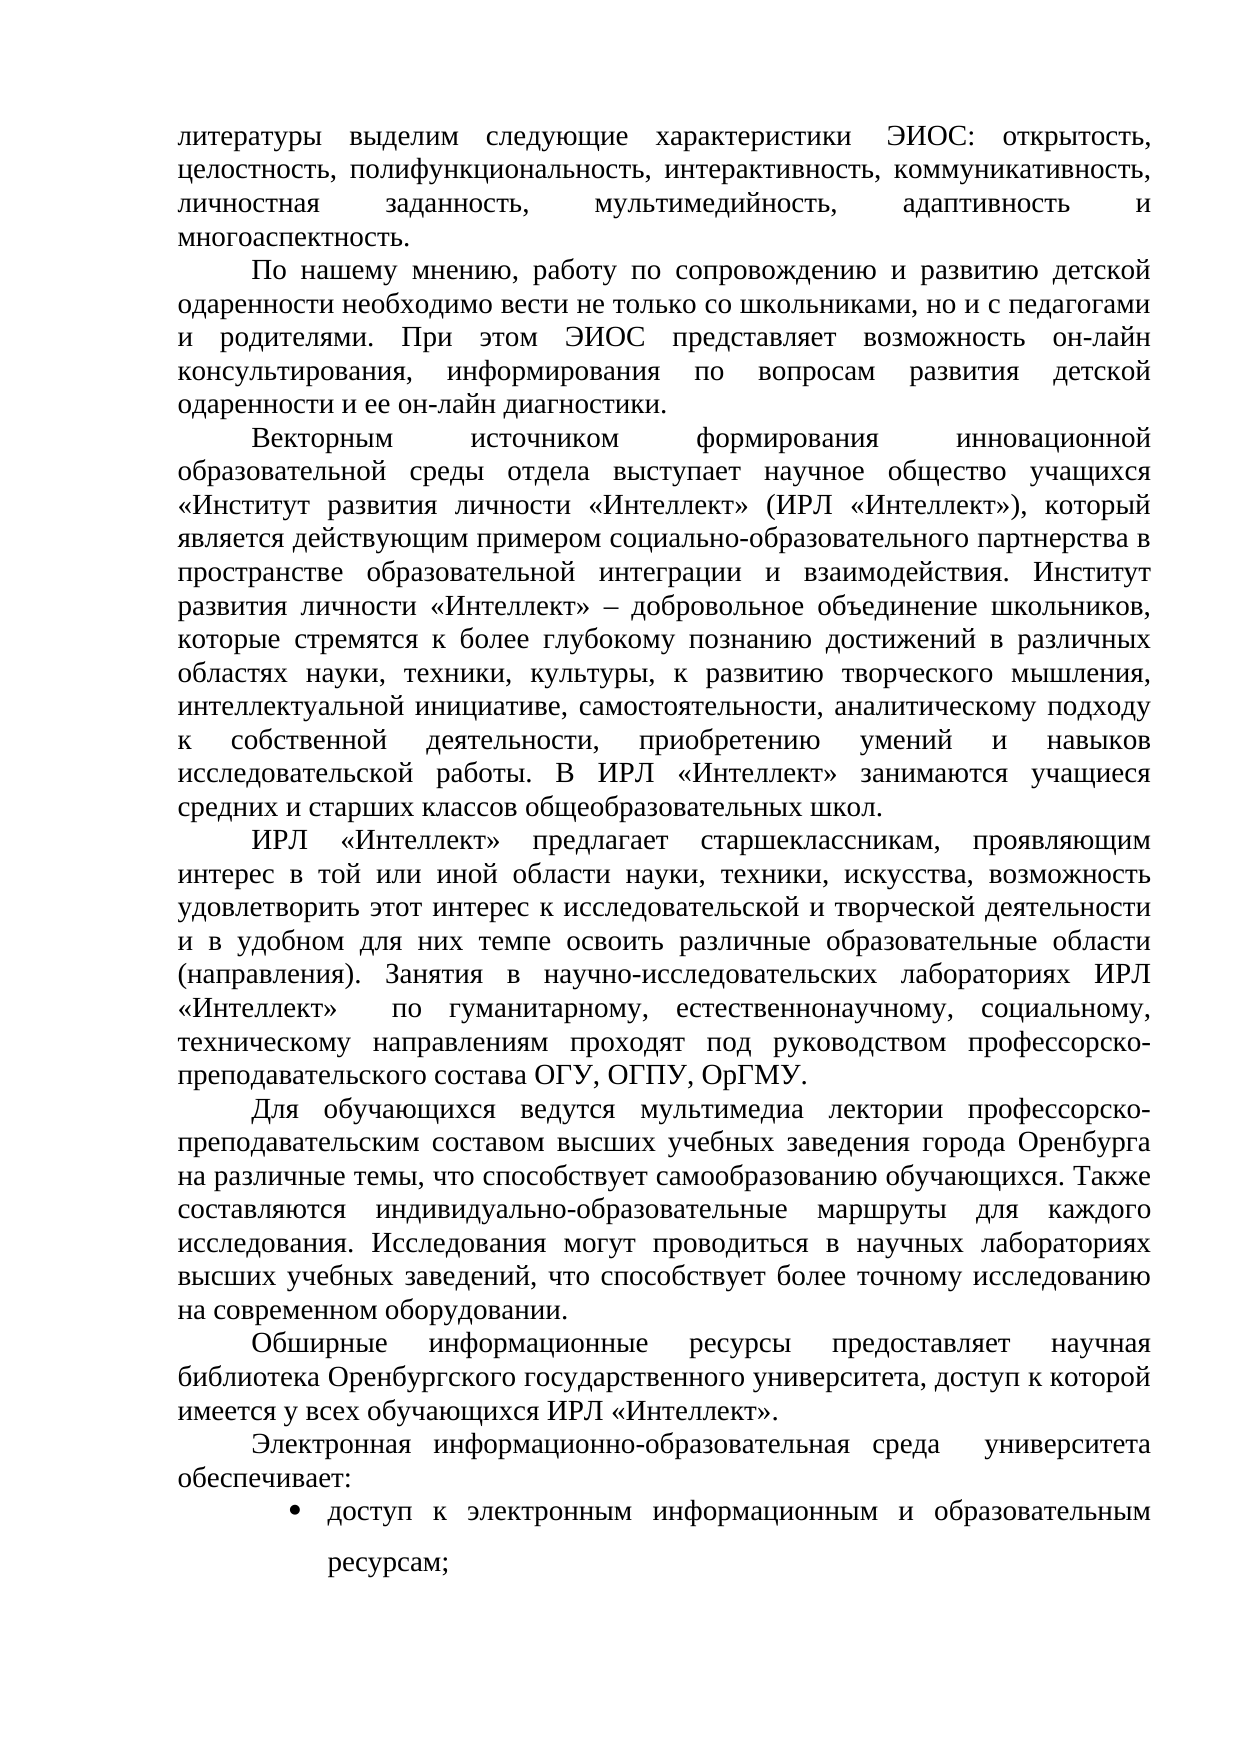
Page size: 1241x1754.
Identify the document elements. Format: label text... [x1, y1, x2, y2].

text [177, 118, 1152, 252]
text Обширные информационные ресурсы предоставляет научная библиотека Оренбургского государственного университета, доступ к которой имеется у всех обучающихся ИРЛ «Интеллект». [177, 1326, 1152, 1426]
list доступ к электронным информационным и образовательным ресурсам; [290, 1493, 1152, 1577]
text Для обучающихся ведутся мультимедиа лектории профессорско-преподавательским составом высших учебных заведения города Оренбурга на различные темы, что способствует самообразованию обучающихся. Также составляются индивидуально-образовательные маршруты для каждого исследования. Исследования могут проводиться в научных лабораториях высших учебных заведений, что способствует более точному исследованию на современном оборудовании. [177, 1091, 1152, 1326]
text Электронная информационно-образовательная среда университета обеспечивает: [177, 1426, 1152, 1493]
text ИРЛ «Интеллект» предлагает старшеклассникам, проявляющим интерес в той или иной области науки, техники, искусства, возможность удовлетворить этот интерес к исследовательской и творческой деятельности и в удобном для них темпе освоить различные образовательные области (направления). Занятия в научно-исследовательских лабораториях ИРЛ «Интеллект» по гуманитарному, естественнонаучному, социальному, техническому направлениям проходят под руководством профессорско-преподавательского состава ОГУ, ОГПУ, ОрГМУ. [177, 822, 1152, 1091]
text Векторным источником формирования инновационной образовательной среды отдела выступает научное общество учащихся «Институт развития личности «Интеллект» (ИРЛ «Интеллект»), который является действующим примером социально-образовательного партнерства в пространстве образовательной интеграции и взаимодействия. Институт развития личности «Интеллект» – добровольное объединение школьников, которые стремятся к более глубокому познанию достижений в различных областях науки, техники, культуры, к развитию творческого мышления, интеллектуальной инициативе, самостоятельности, аналитическому подходу к собственной деятельности, приобретению умений и навыков исследовательской работы. В ИРЛ «Интеллект» занимаются учащиеся средних и старших классов общеобразовательных школ. [177, 420, 1152, 822]
text По нашему мнению, работу по сопровождению и развитию детской одаренности необходимо вести не только со школьниками, но и с педагогами и родителями. При этом ЭИОС представляет возможность он-лайн консультирования, информирования по вопросам развития детской одаренности и ее он-лайн диагностики. [177, 252, 1152, 420]
